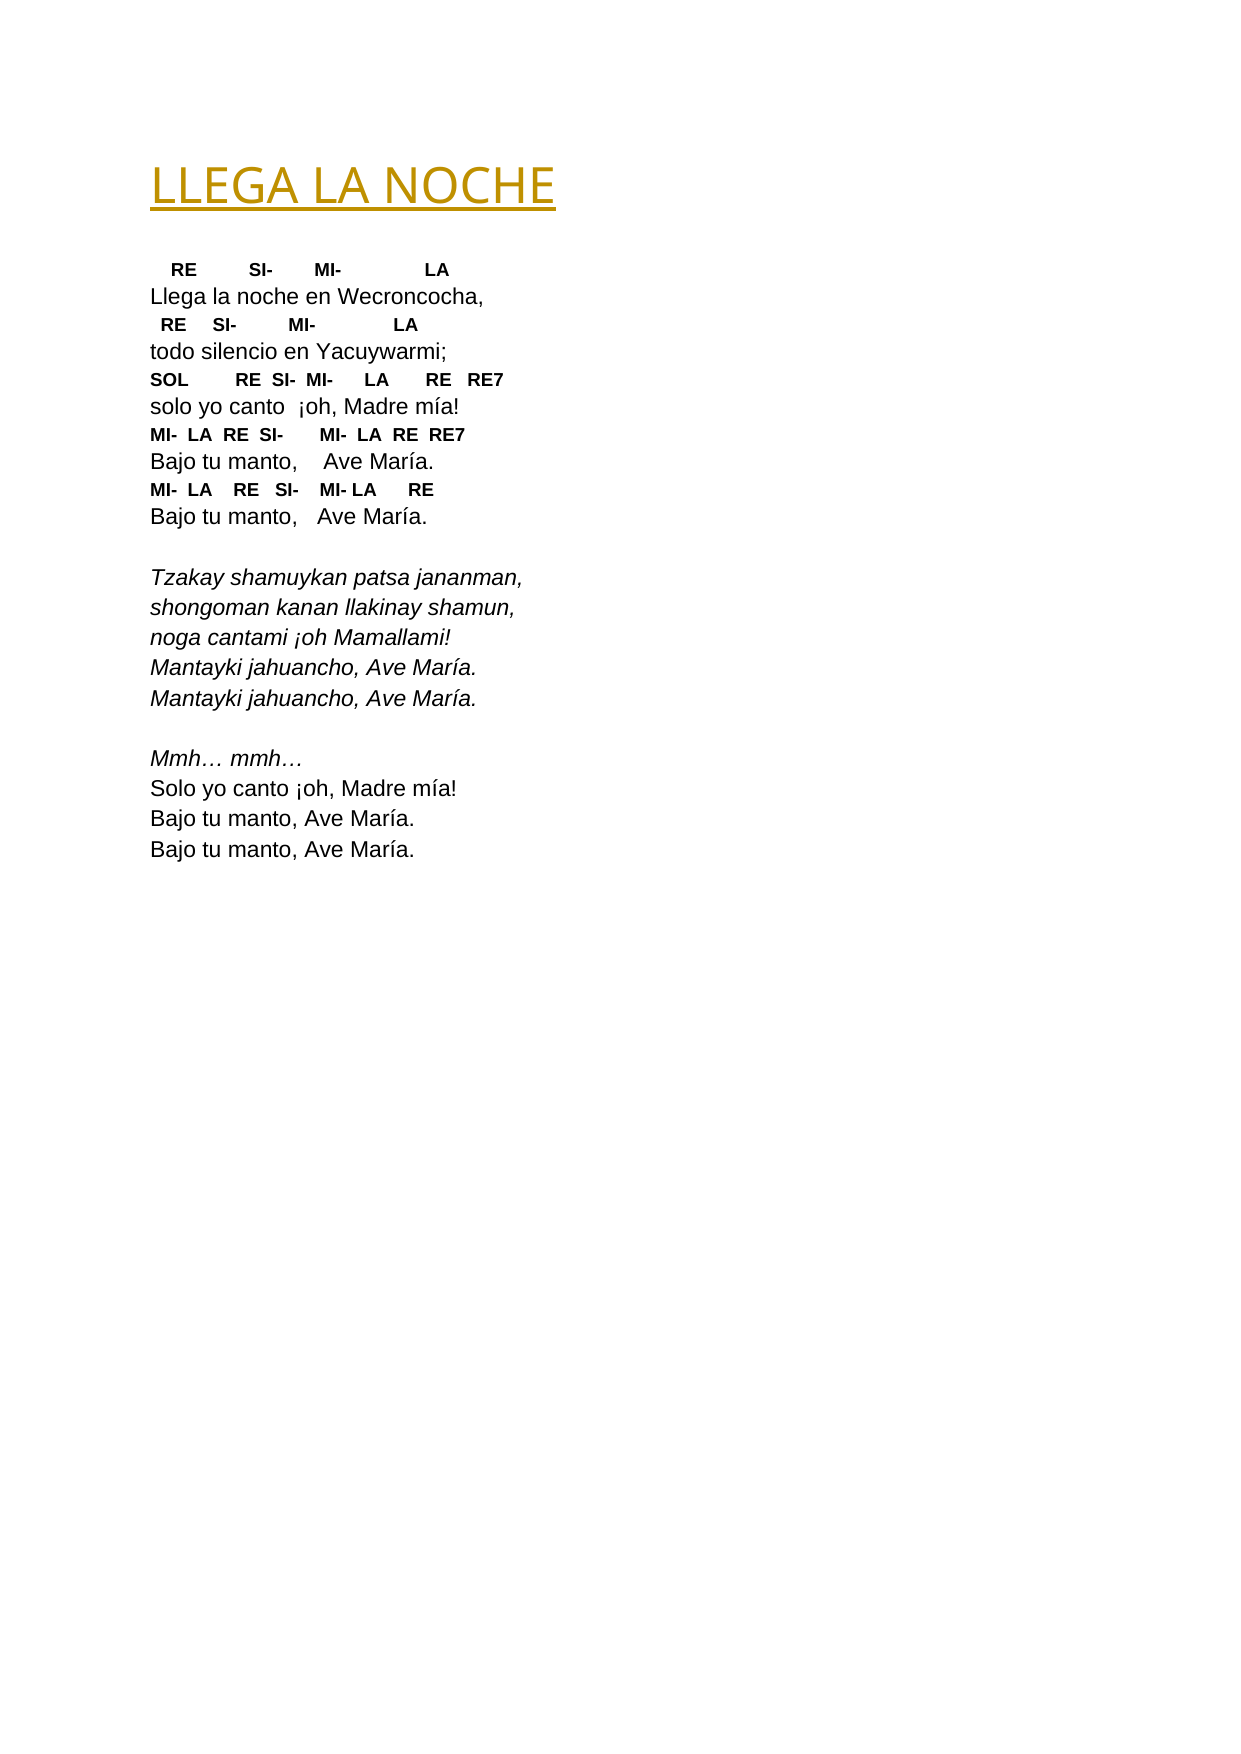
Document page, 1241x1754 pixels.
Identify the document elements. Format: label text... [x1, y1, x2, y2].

text Mantayki jahuancho, Ave María. [150, 654, 1090, 681]
text Mmh… mmh… [150, 745, 1090, 771]
text noga cantami ¡oh Mamallami! [150, 624, 1090, 651]
text Llega la noche en Wecroncocha, [150, 283, 1090, 310]
subtitle RE SI- MI- LA [150, 258, 1090, 280]
text Mantayki jahuancho, Ave María. [150, 684, 1090, 711]
subtitle MI- LA RE SI- MI- LA RE RE7 [150, 423, 1090, 445]
text solo yo canto ¡oh, Madre mía! [150, 393, 1090, 420]
text Bajo tu manto, Ave María. [150, 805, 1090, 832]
text Tzakay shamuykan patsa jananman, [150, 564, 1090, 590]
text shongoman kanan llakinay shamun, [150, 594, 1090, 620]
text Bajo tu manto, Ave María. [150, 503, 1090, 530]
text Bajo tu manto, Ave María. [150, 836, 1090, 862]
text LLEGA LA NOCHE [150, 150, 1090, 218]
subtitle SOL RE SI- MI- LA RE RE7 [150, 368, 1090, 390]
text todo silencio en Yacuywarmi; [150, 338, 1090, 365]
subtitle MI- LA RE SI- MI- LA RE [150, 478, 1090, 500]
text Solo yo canto ¡oh, Madre mía! [150, 775, 1090, 802]
subtitle RE SI- MI- LA [150, 313, 1090, 335]
text Bajo tu manto, Ave María. [150, 448, 1090, 475]
